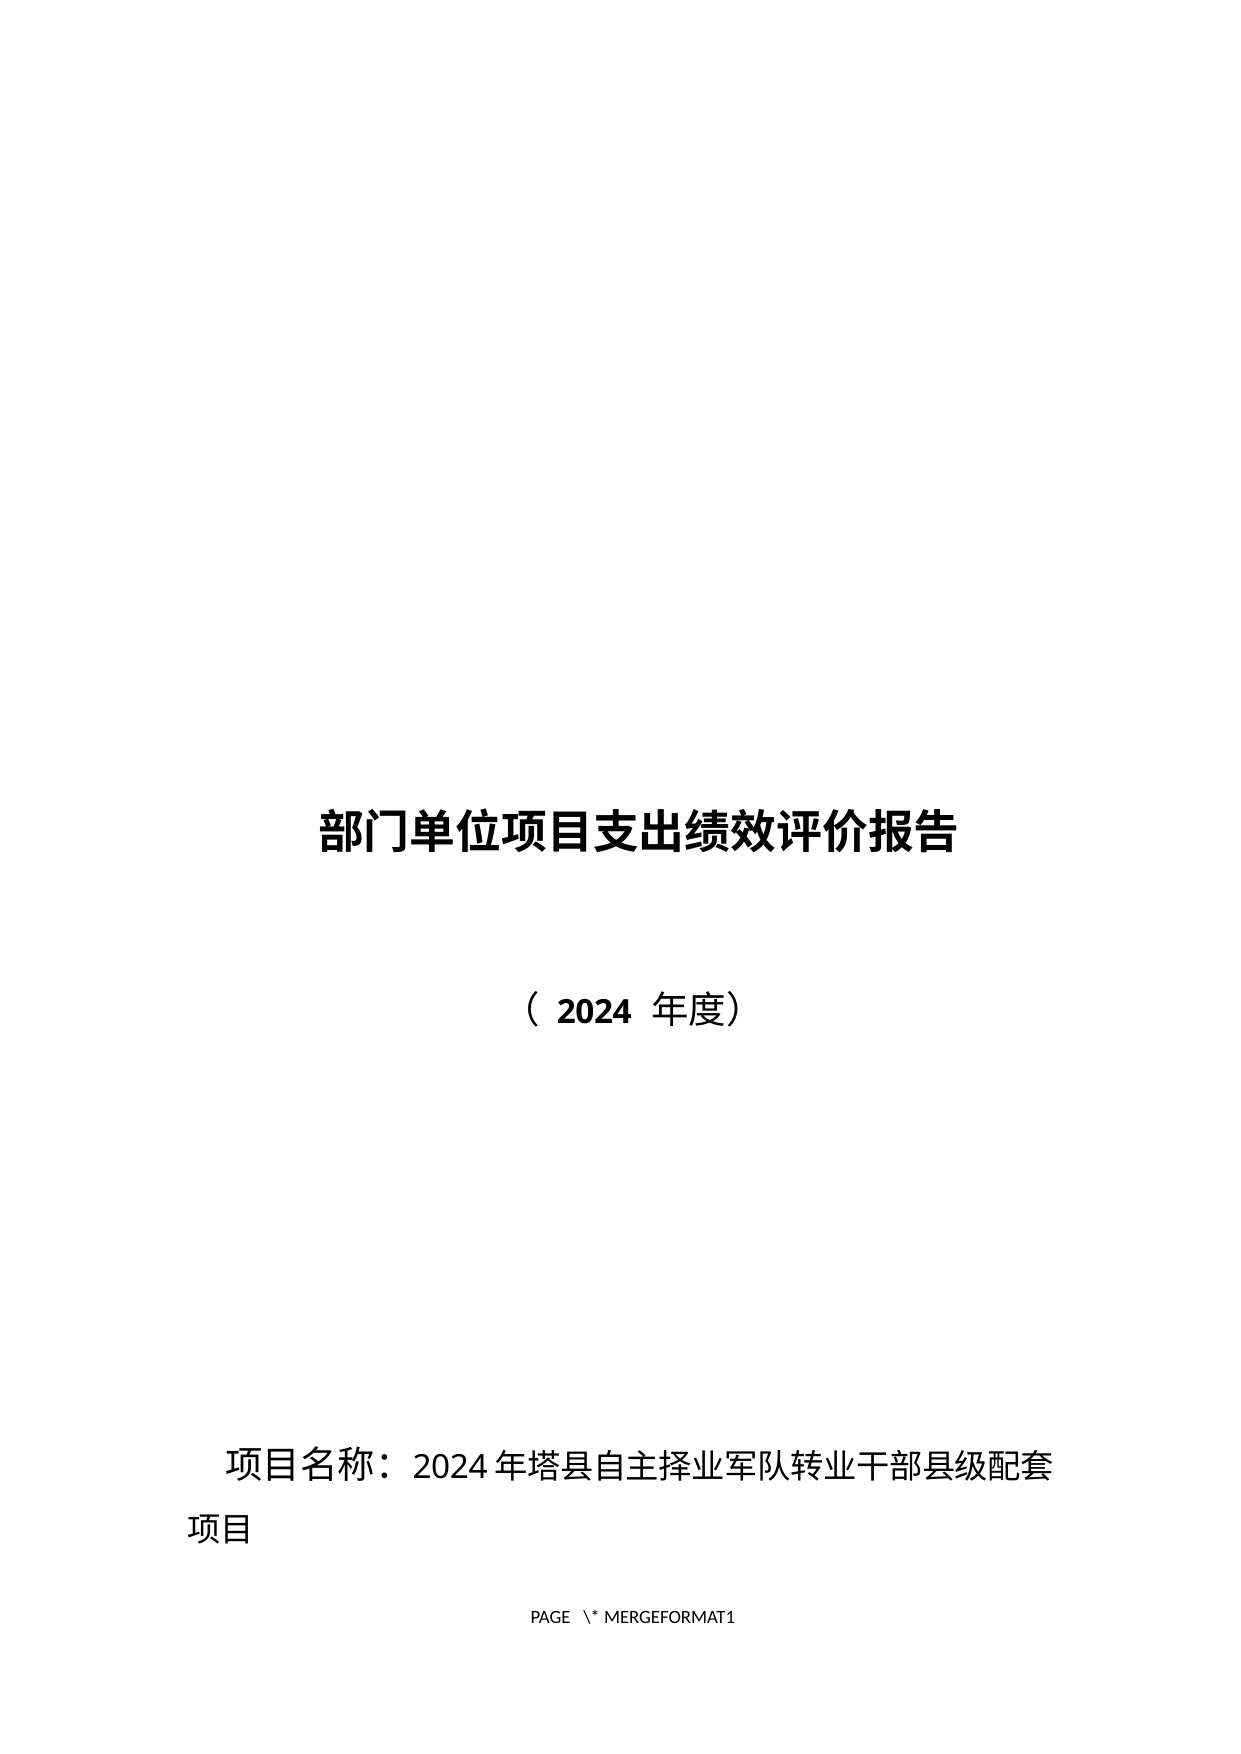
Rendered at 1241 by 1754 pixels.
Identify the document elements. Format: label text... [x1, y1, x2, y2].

text （ 2024 年度） [187, 974, 1078, 1039]
text 部门单位项目支出绩效评价报告 [187, 779, 1078, 877]
text 项目名称：2024年塔县自主择业军队转业干部县级配套项目 [187, 1429, 1078, 1559]
